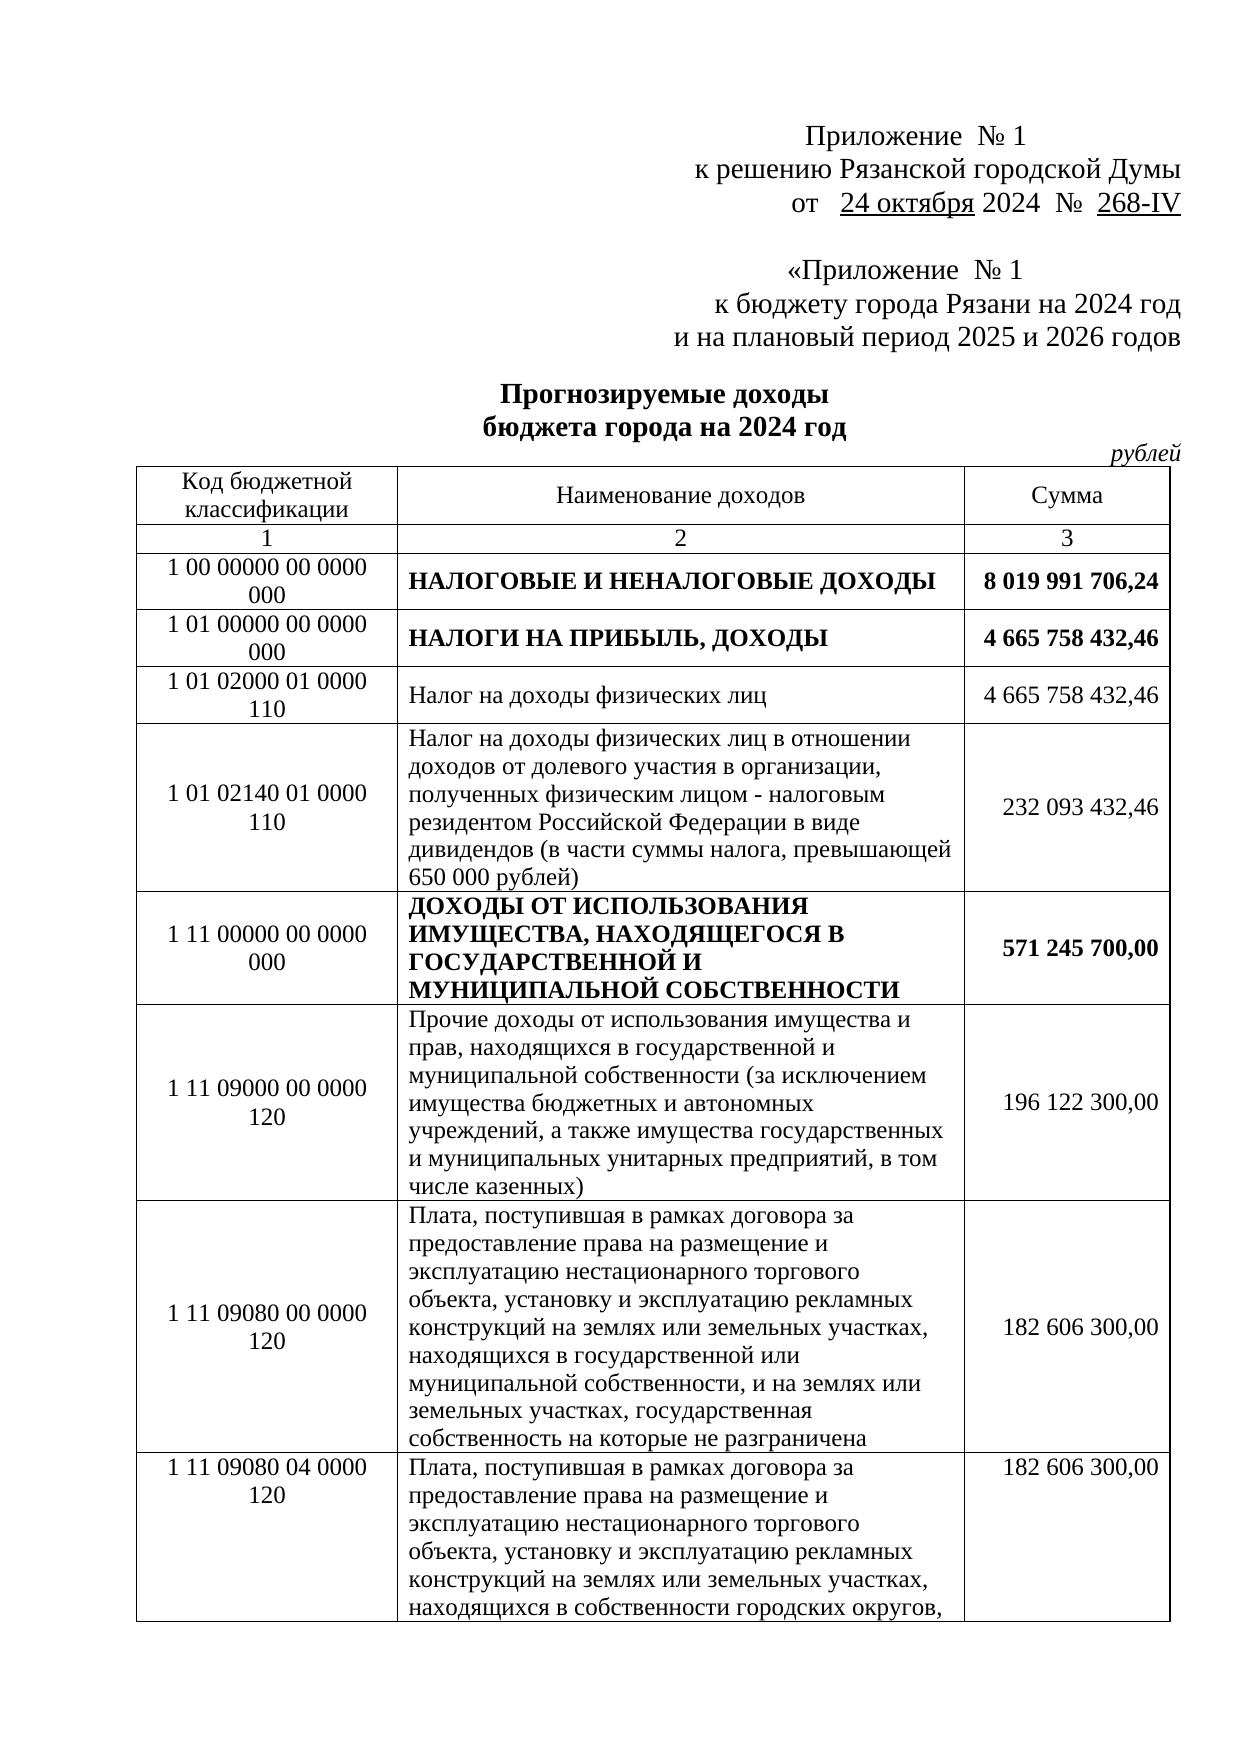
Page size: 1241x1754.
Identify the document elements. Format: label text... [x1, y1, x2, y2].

text и на плановый период 2025 и 2026 годов [148, 319, 1181, 353]
text рублей [148, 443, 1181, 466]
table_header Сумма [965, 467, 1169, 523]
text Приложение № 1 [148, 118, 1181, 152]
table_cell 196 122 300,00 [965, 1005, 1169, 1200]
table_cell 8 019 991 706,24 [965, 554, 1169, 609]
table_cell 3 [965, 525, 1169, 552]
text от 24 октября 2024 № 268-IV [148, 185, 1181, 219]
table_cell 1 01 00000 00 0000 000 [137, 610, 397, 666]
table_cell НАЛОГИ НА ПРИБЫЛЬ, ДОХОДЫ [398, 610, 964, 666]
table_cell Налог на доходы физических лиц в отношении доходов от долевого участия в организации, полученных физическим лицом - налоговым резидентом Российской Федерации в виде дивидендов (в части суммы налога, превышающей 650 000 рублей) [398, 724, 964, 891]
table_cell 1 11 09000 00 0000 120 [137, 1005, 397, 1200]
table_cell ДОХОДЫ ОТ ИСПОЛЬЗОВАНИЯ ИМУЩЕСТВА, НАХОДЯЩЕГОСЯ В ГОСУДАРСТВЕННОЙ И МУНИЦИПАЛЬНОЙ СОБСТВЕННОСТИ [398, 892, 964, 1004]
text Прогнозируемые доходы [148, 376, 1181, 409]
table_cell 4 665 758 432,46 [965, 667, 1169, 723]
table_cell 1 11 09080 00 0000 120 [137, 1201, 397, 1452]
table_cell 1 00 00000 00 0000 000 [137, 554, 397, 609]
table_header Код бюджетной классификации [137, 467, 397, 523]
table_cell 1 11 00000 00 0000 000 [137, 892, 397, 1004]
table_cell 232 093 432,46 [965, 724, 1169, 891]
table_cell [137, 1453, 397, 1621]
text бюджета города на 2024 год [148, 409, 1181, 443]
table_cell 182 606 300,00 [965, 1201, 1169, 1452]
table_cell 1 01 02000 01 0000 110 [137, 667, 397, 723]
table_cell 1 01 02140 01 0000 110 [137, 724, 397, 891]
text к решению Рязанской городской Думы [148, 152, 1181, 185]
table_cell 4 665 758 432,46 [965, 610, 1169, 666]
table_cell 2 [398, 525, 964, 552]
table_cell 182 606 300,00 [965, 1453, 1169, 1621]
table_cell 571 245 700,00 [965, 892, 1169, 1004]
text к бюджету города Рязани на 2024 год [148, 286, 1181, 319]
table_cell Плата, поступившая в рамках договора за предоставление права на размещение и эксплуатацию нестационарного торгового объекта, установку и эксплуатацию рекламных конструкций на землях или земельных участках, находящихся в государственной или муниципальной собственности, и на землях или земельных участках, государственная собственность на которые не разграничена [398, 1201, 964, 1452]
table_cell Налог на доходы физических лиц [398, 667, 964, 723]
table_cell НАЛОГОВЫЕ И НЕНАЛОГОВЫЕ ДОХОДЫ [398, 554, 964, 609]
table_header Наименование доходов [398, 467, 964, 523]
table_cell Прочие доходы от использования имущества и прав, находящихся в государственной и муниципальной собственности (за исключением имущества бюджетных и автономных учреждений, а также имущества государственных и муниципальных унитарных предприятий, в том числе казенных) [398, 1005, 964, 1200]
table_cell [398, 1453, 964, 1621]
text «Приложение № 1 [148, 252, 1181, 286]
table_cell 1 [137, 525, 397, 552]
